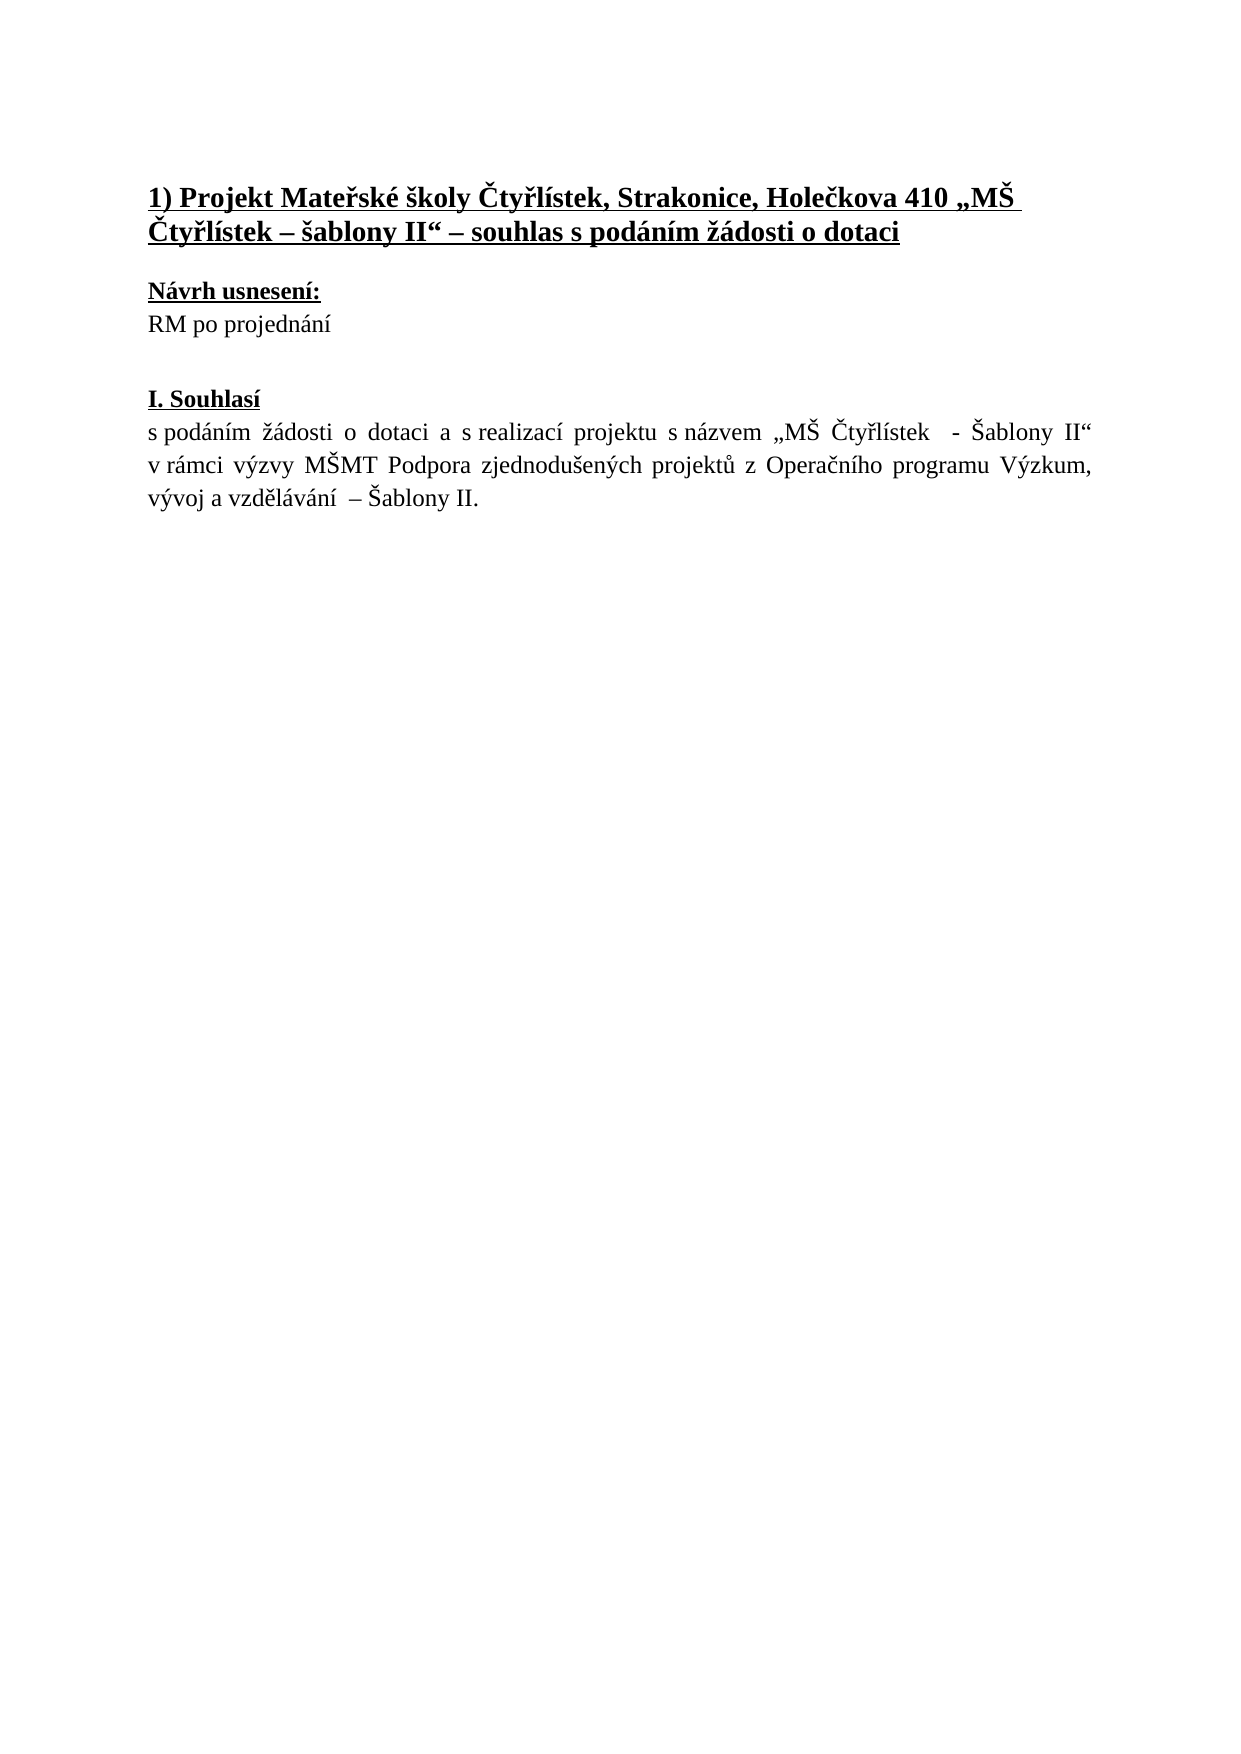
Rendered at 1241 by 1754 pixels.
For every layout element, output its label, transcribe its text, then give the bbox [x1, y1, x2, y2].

text Návrh usnesení: [148, 276, 1093, 305]
subtitle I. Souhlasí [148, 384, 1093, 412]
subtitle 1) Projekt Mateřské školy Čtyřlístek, Strakonice, Holečkova 410 „MŠ Čtyřlístek – šablony II“ – souhlas s podáním žádosti o dotaci [148, 181, 1093, 248]
text s podáním žádosti o dotaci a s realizací projektu s názvem „MŠ Čtyřlístek - Šablony II“ v rámci výzvy MŠMT Podpora zjednodušených projektů z Operačního programu Výzkum, vývoj a vzdělávání – Šablony II. [148, 417, 1093, 512]
text RM po projednání [148, 309, 1093, 338]
